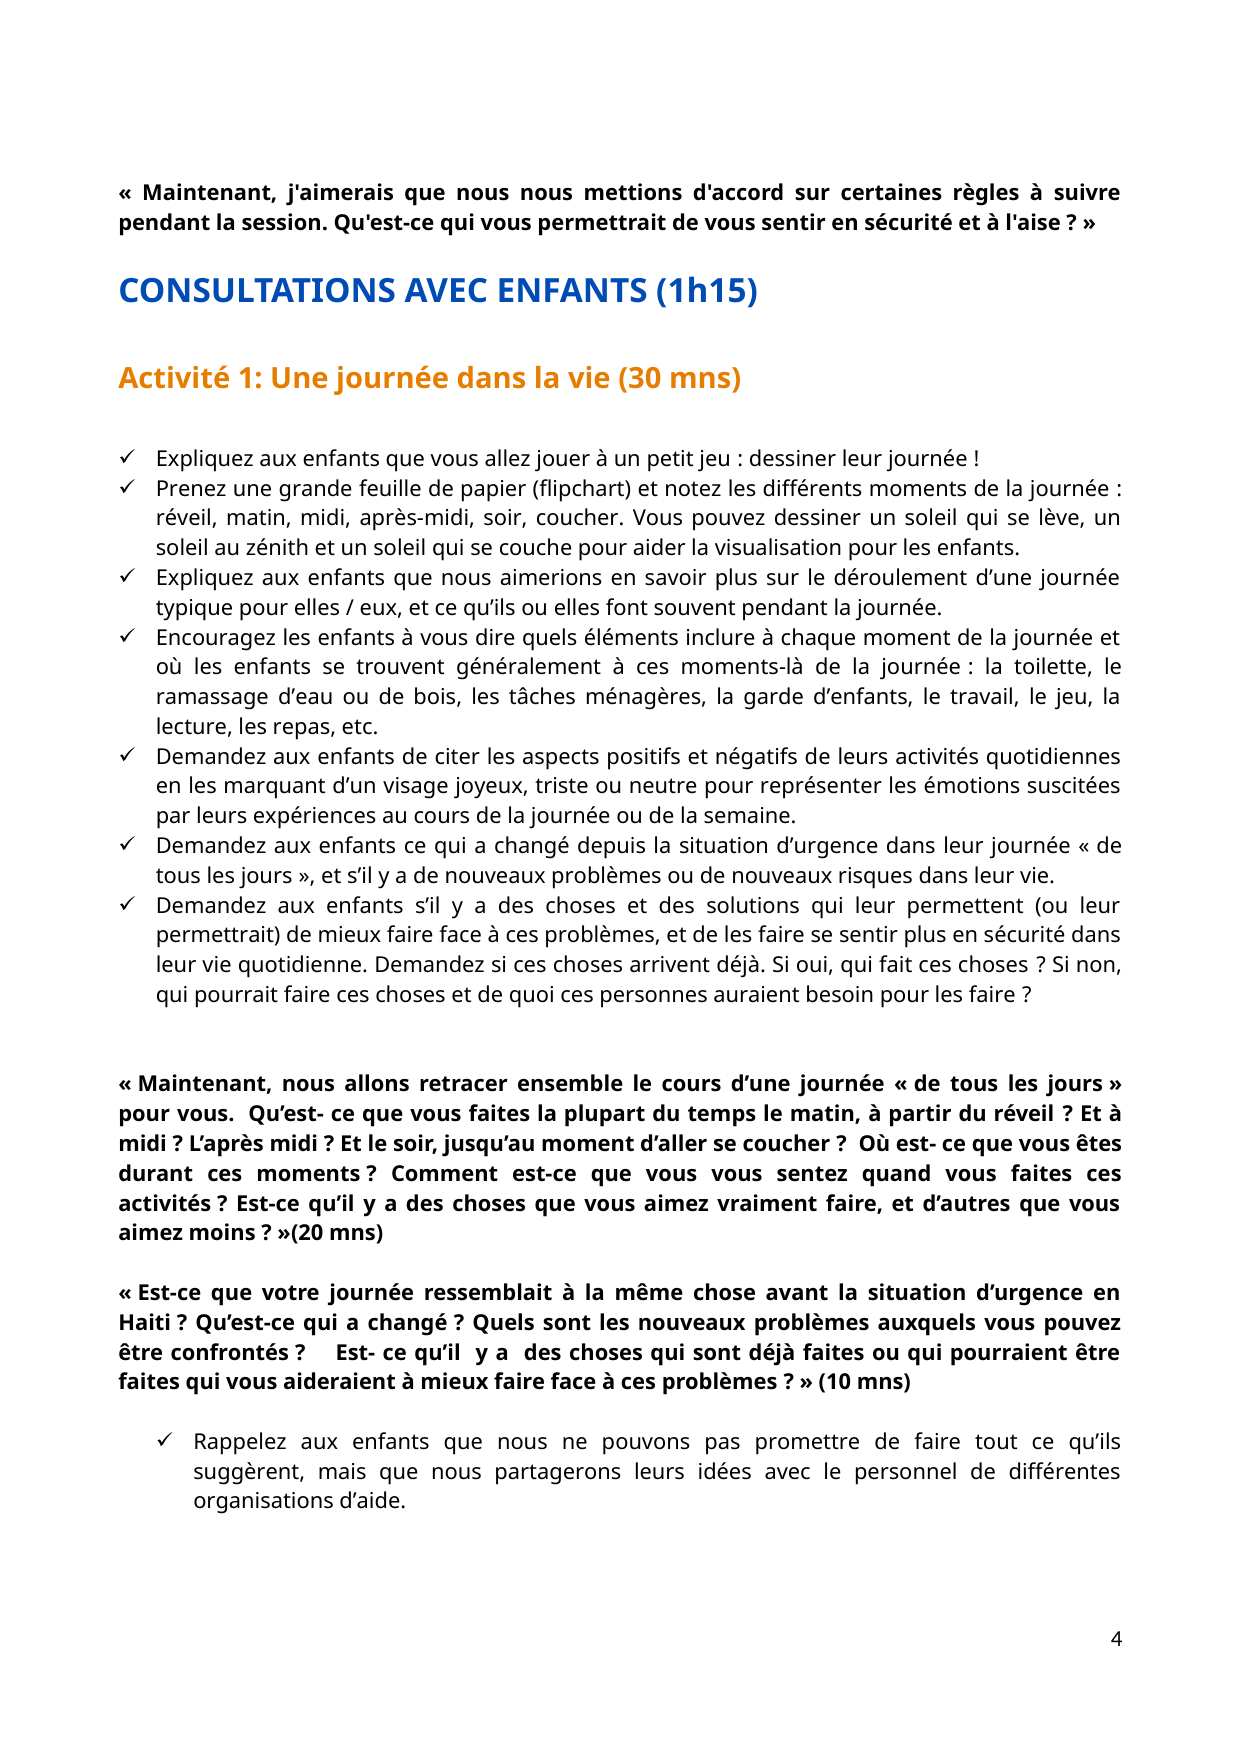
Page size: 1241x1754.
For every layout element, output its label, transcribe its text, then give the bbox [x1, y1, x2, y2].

list Demandez aux enfants ce qui a changé depuis la situation d’urgence dans leur journée « de tous les jours », et s’il y a de nouveaux problèmes ou de nouveaux risques dans leur vie. [118, 830, 1122, 889]
text CONSULTATIONS AVEC ENFANTS (1h15) [118, 267, 1122, 312]
list Demandez aux enfants de citer les aspects positifs et négatifs de leurs activités quotidiennes en les marquant d’un visage joyeux, triste ou neutre pour représenter les émotions suscitées par leurs expériences au cours de la journée ou de la semaine. [118, 741, 1122, 830]
list Prenez une grande feuille de papier (flipchart) et notez les différents moments de la journée : réveil, matin, midi, après-midi, soir, coucher. Vous pouvez dessiner un soleil qui se lève, un soleil au zénith et un soleil qui se couche pour aider la visualisation pour les enfants. [118, 472, 1122, 562]
list Expliquez aux enfants que nous aimerions en savoir plus sur le déroulement d’une journée typique pour elles / eux, et ce qu’ils ou elles font souvent pendant la journée. [118, 562, 1122, 621]
list Expliquez aux enfants que vous allez jouer à un petit jeu : dessiner leur journée ! [118, 443, 1122, 472]
list Demandez aux enfants s’il y a des choses et des solutions qui leur permettent (ou leur permettrait) de mieux faire face à ces problèmes, et de les faire se sentir plus en sécurité dans leur vie quotidienne. Demandez si ces choses arrivent déjà. Si oui, qui fait ces choses ? Si non, qui pourrait faire ces choses et de quoi ces personnes auraient besoin pour les faire ? [118, 889, 1122, 1009]
text « Est-ce que votre journée ressemblait à la même chose avant la situation d’urgence en Haiti ? Qu’est-ce qui a changé ? Quels sont les nouveaux problèmes auxquels vous pouvez être confrontés ? Est- ce qu’il y a des choses qui sont déjà faites ou qui pourraient être faites qui vous aideraient à mieux faire face à ces problèmes ? » (10 mns) [118, 1277, 1122, 1396]
list Rappelez aux enfants que nous ne pouvons pas promettre de faire tout ce qu’ils suggèrent, mais que nous partagerons leurs idées avec le personnel de différentes organisations d’aide. [156, 1426, 1122, 1515]
text « Maintenant, j'aimerais que nous nous mettions d'accord sur certaines règles à suivre pendant la session. Qu'est-ce qui vous permettrait de vous sentir en sécurité et à l'aise ? » [118, 177, 1122, 237]
list Encouragez les enfants à vous dire quels éléments inclure à chaque moment de la journée et où les enfants se trouvent généralement à ces moments-là de la journée : la toilette, le ramassage d’eau ou de bois, les tâches ménagères, la garde d’enfants, le travail, le jeu, la lecture, les repas, etc. [118, 621, 1122, 741]
text Activité 1: Une journée dans la vie (30 mns) [118, 358, 1122, 397]
text « Maintenant, nous allons retracer ensemble le cours d’une journée « de tous les jours » pour vous. Qu’est- ce que vous faites la plupart du temps le matin, à partir du réveil ? Et à midi ? L’après midi ? Et le soir, jusqu’au moment d’aller se coucher ? Où est- ce que vous êtes durant ces moments ? Comment est-ce que vous vous sentez quand vous faites ces activités ? Est-ce qu’il y a des choses que vous aimez vraiment faire, et d’autres que vous aimez moins ? »(20 mns) [118, 1068, 1122, 1247]
